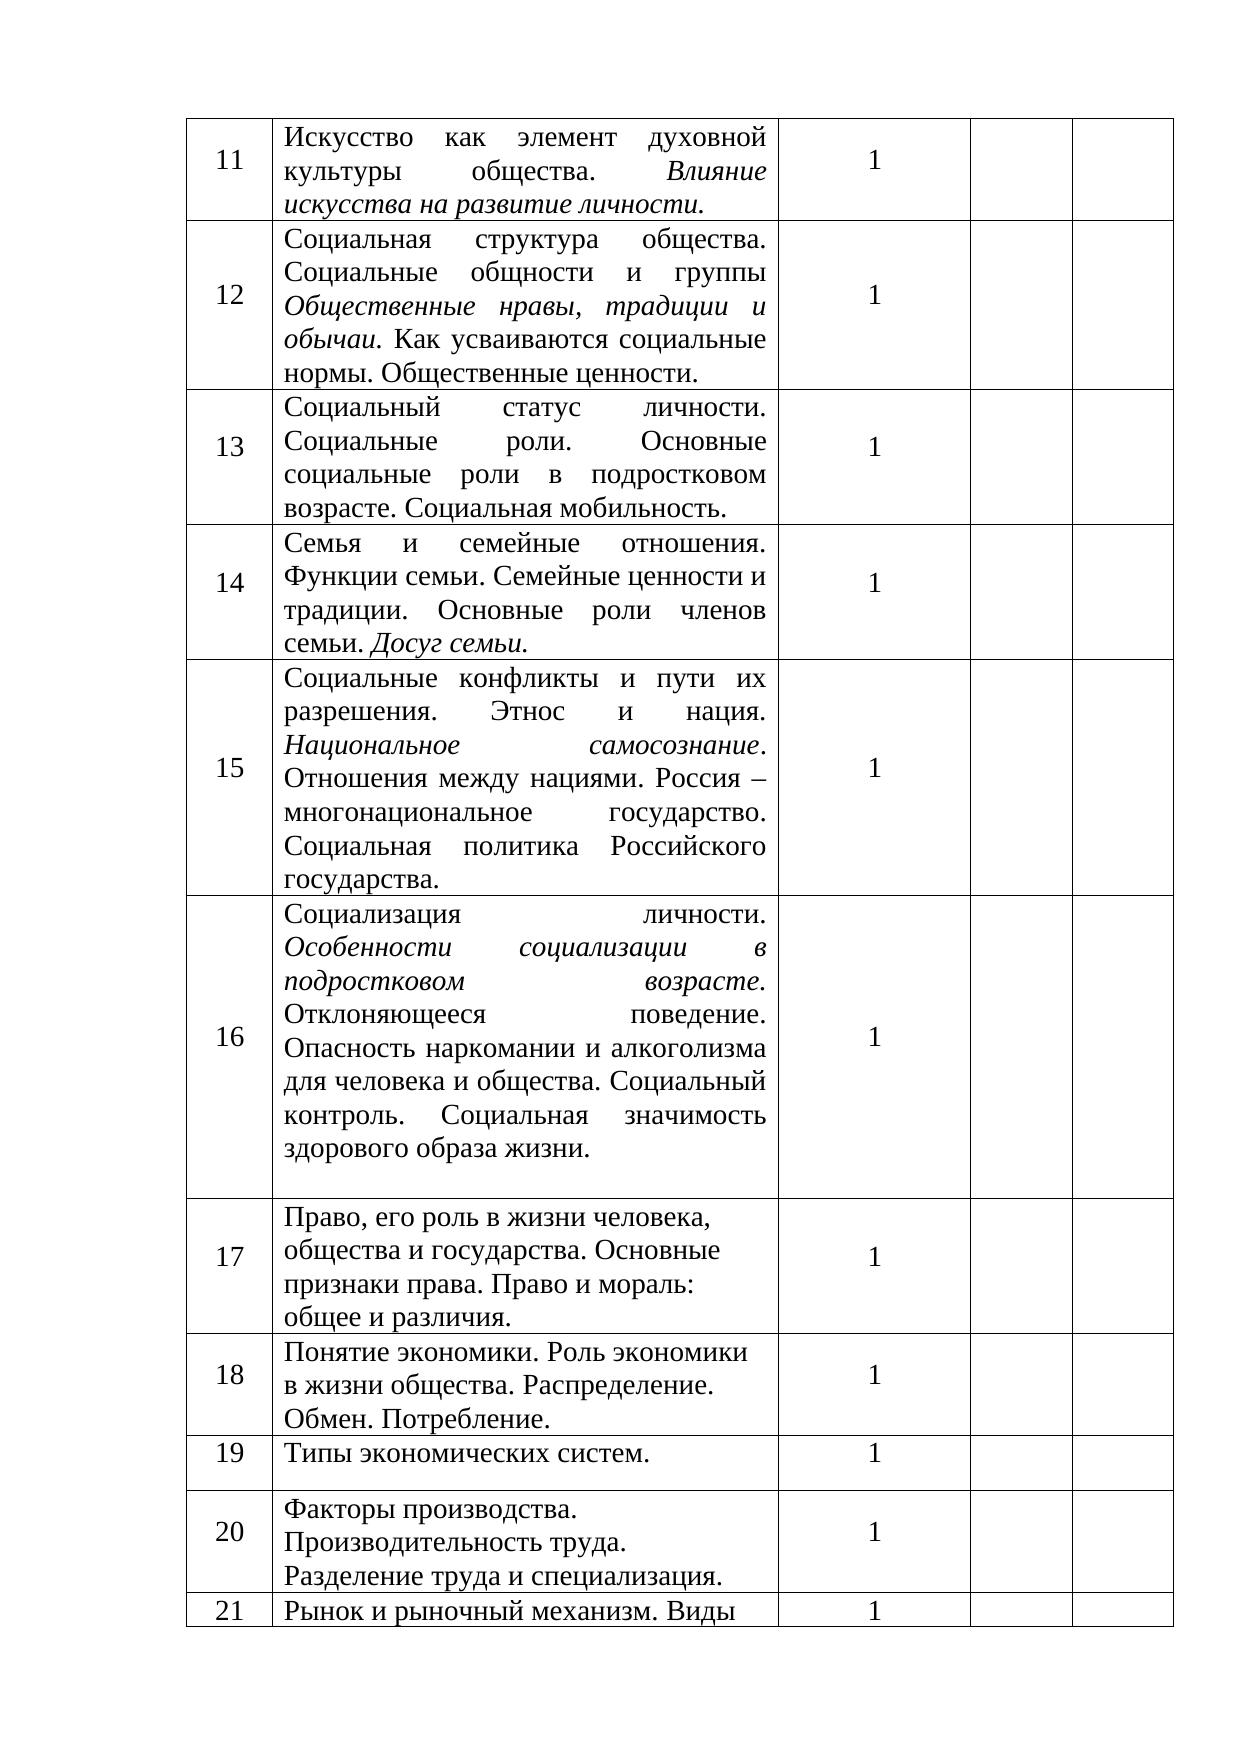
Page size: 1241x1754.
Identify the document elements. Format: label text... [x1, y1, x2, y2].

table_cell 21 [187, 1593, 272, 1626]
table_cell [1073, 1199, 1173, 1333]
table_cell [1073, 221, 1173, 388]
table_cell Социальные конфликты и пути их разрешения. Этнос и нация. Национальное самосознание. Отношения между нациями. Россия – многонациональное государство. Социальная политика Российского государства. [273, 660, 778, 895]
table_cell [971, 896, 1072, 1198]
table_cell [1073, 896, 1173, 1198]
table_cell [1073, 1334, 1173, 1434]
table_cell [971, 1593, 1072, 1626]
table_cell Факторы производства. Производительность труда. Разделение труда и специализация. [273, 1491, 778, 1592]
table_cell Рынок и рыночный механизм. Виды рынков. Рынок капиталов. [659, 1593, 778, 1626]
table_cell 1 [779, 525, 970, 659]
table_cell 1 [779, 896, 970, 1198]
table_cell [971, 660, 1072, 895]
table_cell [971, 390, 1072, 524]
table_cell [971, 221, 1072, 388]
table_cell [971, 119, 1072, 220]
table_cell 1 [779, 1436, 970, 1490]
table_cell 1 [779, 119, 970, 220]
table_cell 13 [187, 390, 272, 524]
table_cell 1 [779, 660, 970, 895]
table_cell 18 [187, 1334, 272, 1434]
table_cell 1 [779, 1593, 970, 1626]
table_cell 12 [187, 221, 272, 388]
table_cell 1 [779, 1491, 970, 1592]
table_cell 20 [187, 1491, 272, 1592]
table_cell [971, 1334, 1072, 1434]
table_cell 15 [187, 660, 272, 895]
table_cell Социализация личности. Особенности социализации в подростковом возрасте. Отклоняющееся поведение. Опасность наркомании и алкоголизма для человека и общества. Социальный контроль. Социальная значимость здорового образа жизни. [273, 896, 778, 1198]
table_cell Искусство как элемент духовной культуры общества. Влияние искусства на развитие личности. [273, 119, 778, 220]
table_cell Семья и семейные отношения. Функции семьи. Семейные ценности и традиции. Основные роли членов семьи. Досуг семьи. [273, 525, 778, 659]
table_cell 1 [779, 390, 970, 524]
table_cell Социальная структура общества. Социальные общности и группы Общественные нравы, традиции и обычаи. Как усваиваются социальные нормы. Общественные ценности. [273, 221, 778, 388]
table_cell [1073, 1491, 1173, 1592]
table_cell 14 [187, 525, 272, 659]
table_cell 1 [779, 1334, 970, 1434]
table_cell [971, 1491, 1072, 1592]
table_cell 1 [779, 1199, 970, 1333]
table_cell 16 [187, 896, 272, 1198]
table_cell [1073, 119, 1173, 220]
table_cell [1073, 525, 1173, 659]
table_cell 1 [779, 221, 970, 388]
table_cell [971, 1199, 1072, 1333]
table_cell [971, 1436, 1072, 1490]
table_cell 19 [187, 1436, 272, 1490]
table_cell 17 [187, 1199, 272, 1333]
table_cell [1073, 1436, 1173, 1490]
table_cell [971, 525, 1072, 659]
table_cell Понятие экономики. Роль экономики в жизни общества. Распределение. Обмен. Потребление. [273, 1334, 778, 1434]
table_cell Социальный статус личности. Социальные роли. Основные социальные роли в подростковом возрасте. Социальная мобильность. [273, 390, 778, 524]
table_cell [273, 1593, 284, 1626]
table_cell Право, его роль в жизни человека, общества и государства. Основные признаки права. Право и мораль: общее и различия. [273, 1199, 778, 1333]
table_cell [1073, 390, 1173, 524]
table_cell 11 [187, 119, 272, 220]
table_cell [1073, 1593, 1173, 1626]
table_cell Типы экономических систем. [273, 1436, 778, 1490]
table_cell [1073, 660, 1173, 895]
